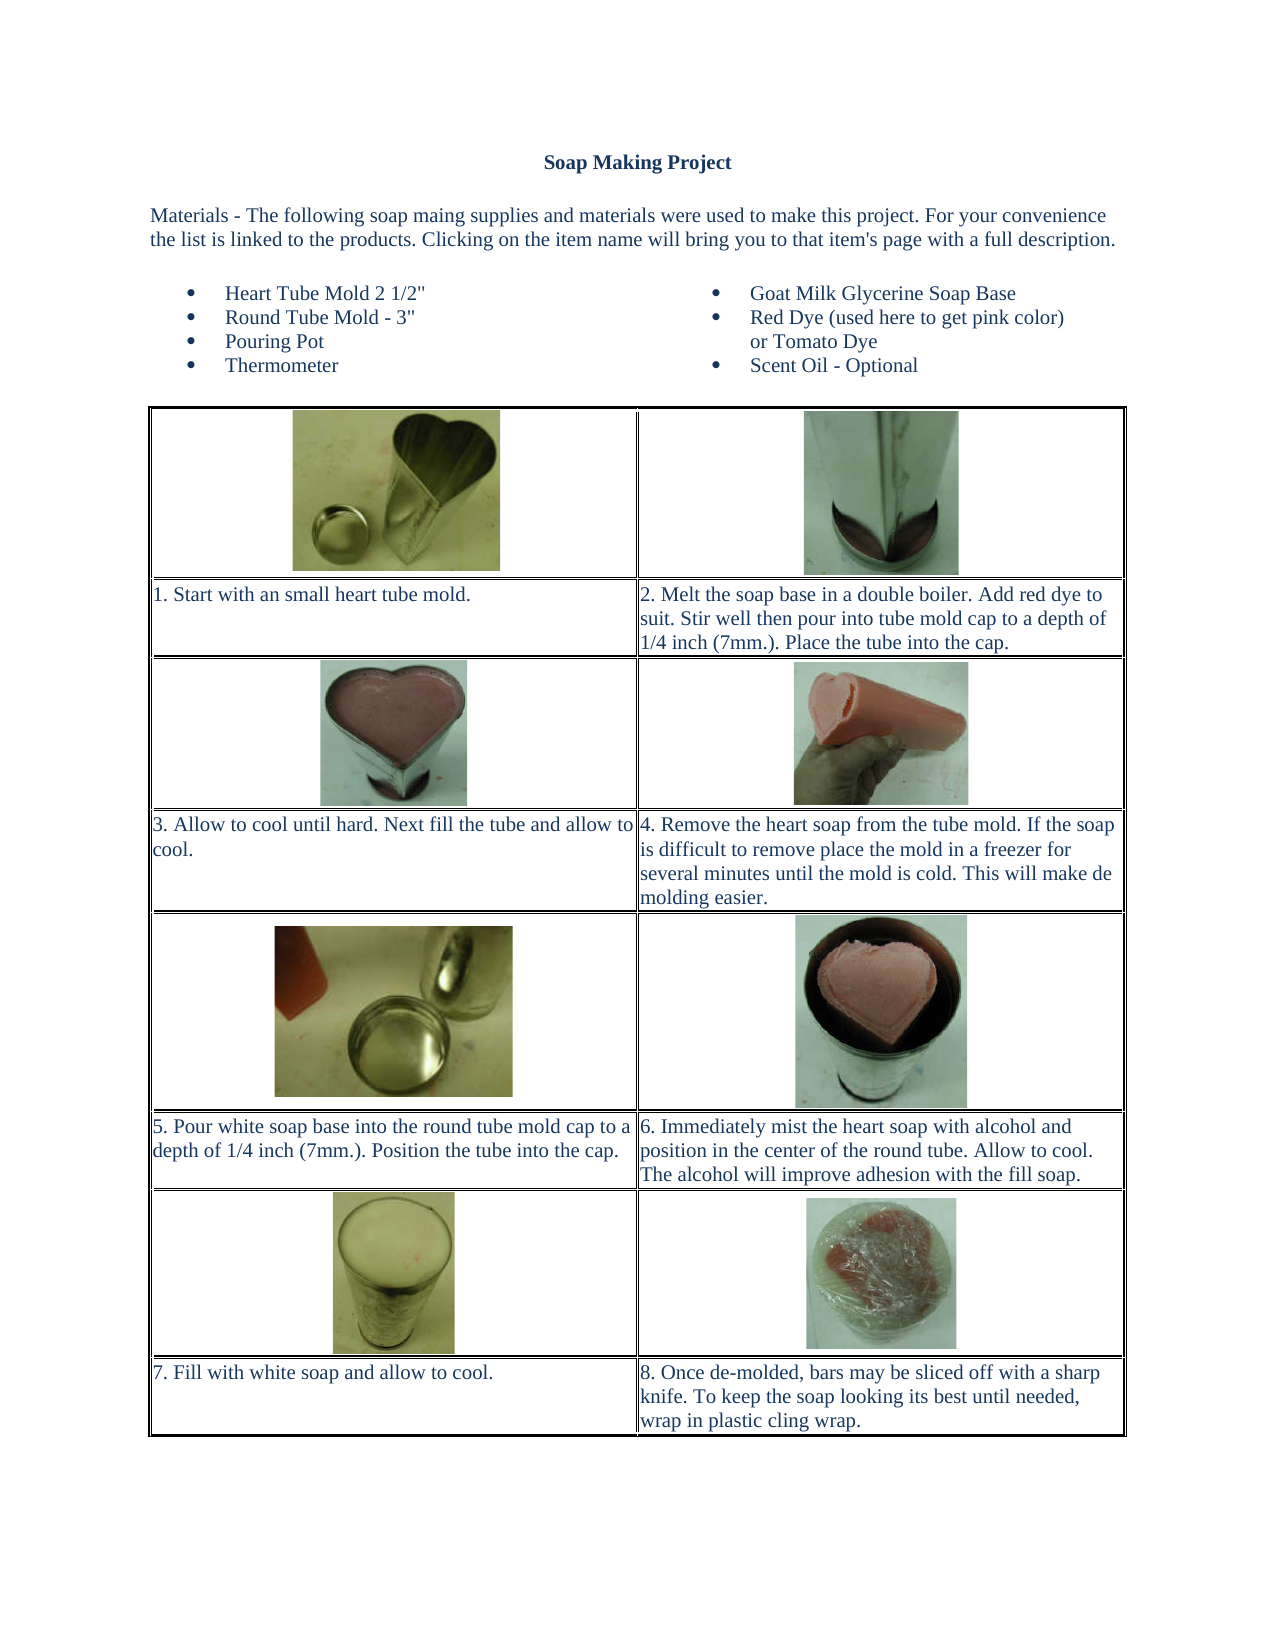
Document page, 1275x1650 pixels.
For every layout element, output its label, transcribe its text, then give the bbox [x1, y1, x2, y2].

list Thermometer [187, 353, 600, 377]
picture [274, 926, 513, 1097]
table_cell 4. Remove the heart soap from the tube mold. If the soap is difficult to remove place the mold in a freezer for several minutes until the mold is cold. This will make de molding easier. [638, 808, 1125, 910]
list Goat Milk Glycerine Soap Base [712, 281, 1125, 304]
picture [803, 411, 959, 575]
list Pouring Pot [187, 329, 600, 353]
table_cell 5. Pour white soap base into the round tube mold cap to a depth of 1/4 inch (7mm.). Position the tube into the cap. [152, 1109, 636, 1188]
text Soap Making Project [150, 150, 1125, 174]
table_cell 3. Allow to cool until hard. Next fill the tube and allow to cool. [150, 808, 637, 910]
table_cell [152, 655, 636, 808]
picture [292, 410, 501, 571]
text Materials - The following soap maing supplies and materials were used to make this project. For your convenience the list is linked to the products. Clicking on the item name will bring you to that item's page with a full description. [150, 203, 1125, 251]
picture [320, 660, 468, 806]
list Scent Oil - Optional [712, 353, 1125, 377]
list Heart Tube Mold 2 1/2" [187, 281, 600, 304]
list Red Dye (used here to get pink color) or Tomato Dye [712, 304, 1125, 353]
table_cell [639, 655, 1124, 808]
table_cell 1. Start with an small heart tube mold. [150, 577, 637, 655]
table_cell 7. Fill with white soap and allow to cool. [152, 1355, 637, 1434]
table_cell [150, 1188, 637, 1355]
table_cell [638, 1188, 1125, 1355]
table_header [638, 409, 1123, 577]
picture [332, 1192, 455, 1354]
picture [795, 915, 968, 1108]
table_cell [152, 910, 636, 1109]
picture [806, 1198, 957, 1349]
table_cell 8. Once de-molded, bars may be sliced off with a sharp knife. To keep the soap looking its best until needed, wrap in plastic cling wrap. [638, 1355, 1124, 1434]
picture [793, 662, 969, 805]
table_cell [639, 910, 1124, 1109]
table_header [152, 409, 637, 577]
table_cell 6. Immediately mist the heart soap with alcohol and position in the center of the round tube. Allow to cool. The alcohol will improve adhesion with the fill soap. [639, 1109, 1124, 1188]
table_cell 2. Melt the soap base in a double boiler. Add red dye to suit. Stir well then pour into tube mold cap to a depth of 1/4 inch (7mm.). Place the tube into the cap. [638, 577, 1125, 655]
list Round Tube Mold - 3" [187, 304, 600, 329]
